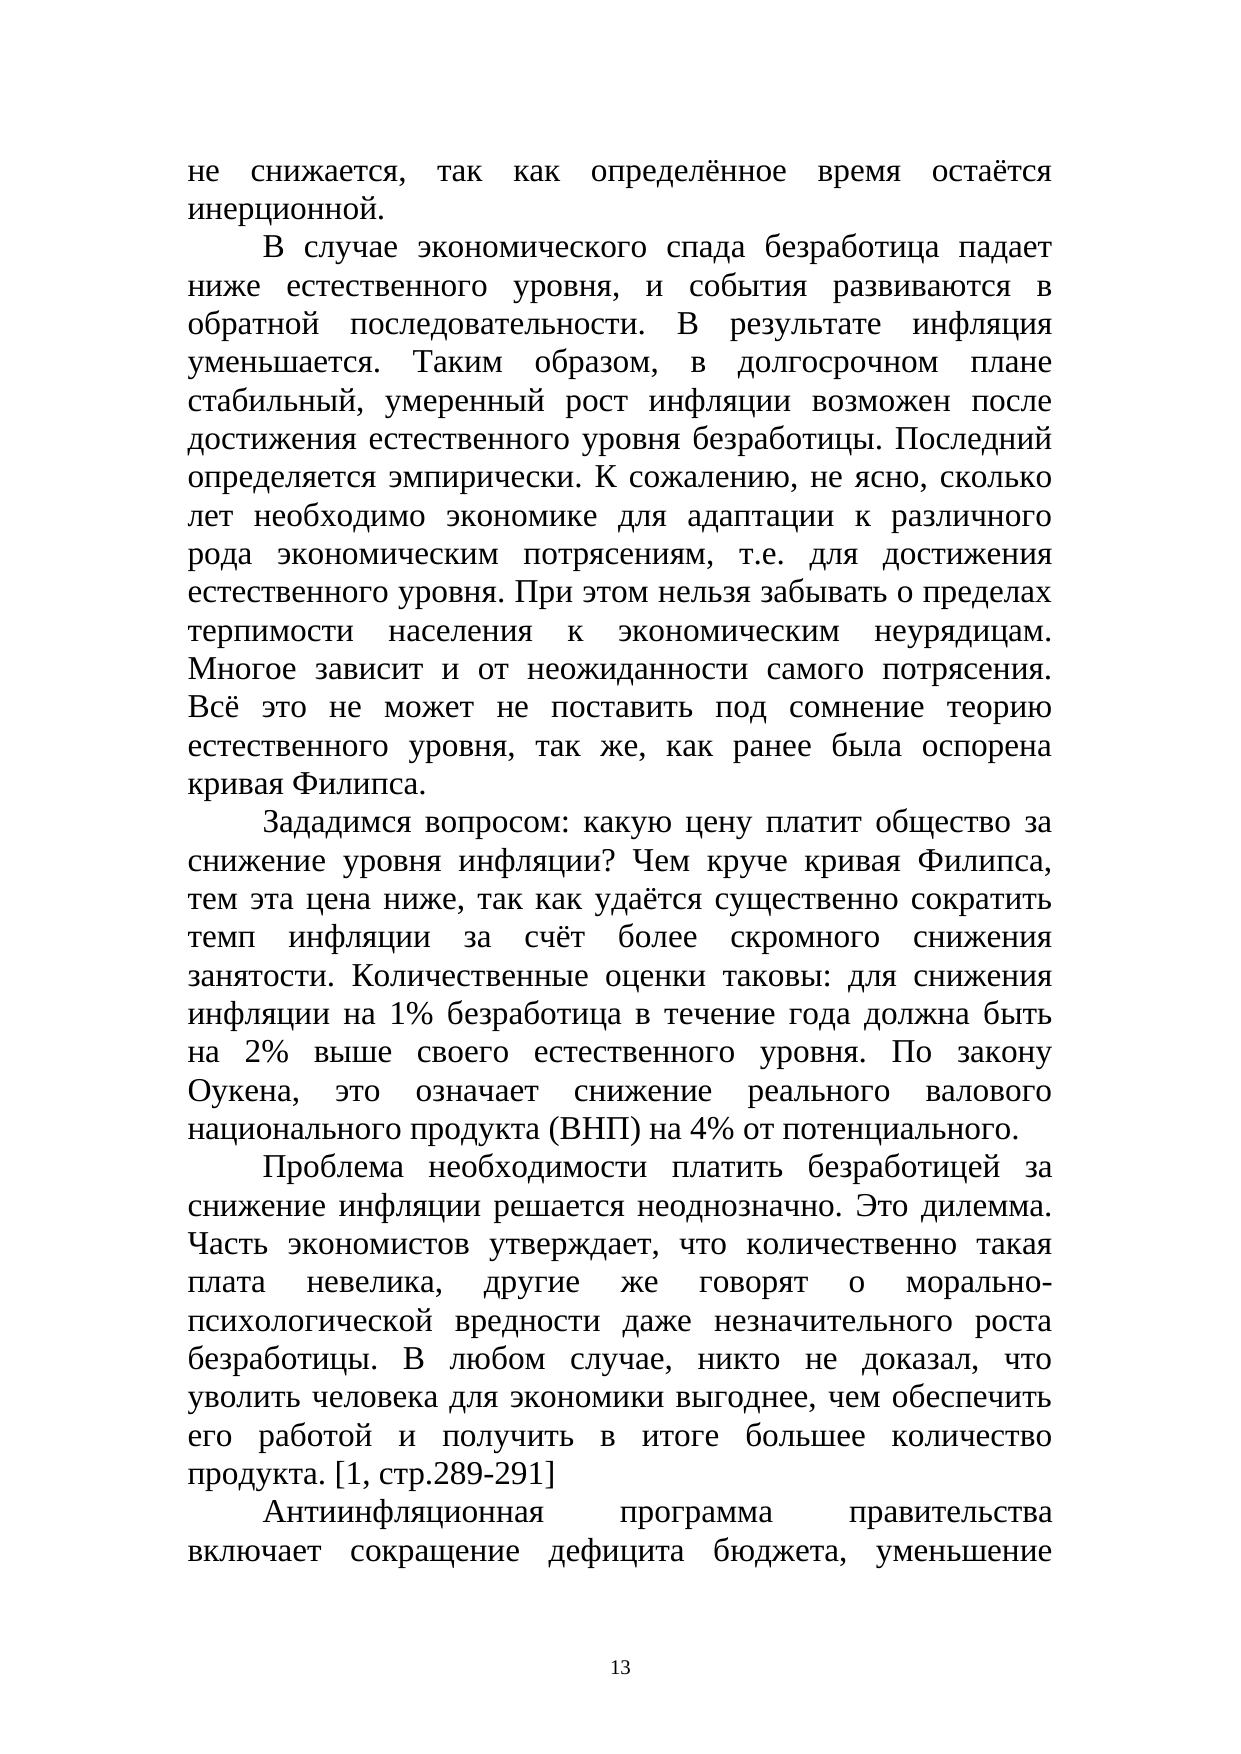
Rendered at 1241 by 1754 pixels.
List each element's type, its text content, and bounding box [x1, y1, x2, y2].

text В случае экономического спада безработица падает ниже естественного уровня, и события развиваются в обратной последовательности. В результате инфляция уменьшается. Таким образом, в долгосрочном плане стабильный, умеренный рост инфляции возможен после достижения естественного уровня безработицы. Последний определяется эмпирически. К сожалению, не ясно, сколько лет необходимо экономике для адаптации к различного рода экономическим потрясениям, т.е. для достижения естественного уровня. При этом нельзя забывать о пределах терпимости населения к экономическим неурядицам. Многое зависит и от неожиданности самого потрясения. Всё это не может не поставить под сомнение теорию естественного уровня, так же, как ранее была оспорена кривая Филипса. [187, 227, 1053, 802]
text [187, 150, 1053, 227]
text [187, 1492, 1053, 1568]
text Проблема необходимости платить безработицей за снижение инфляции решается неоднозначно. Это дилемма. Часть экономистов утверждает, что количественно такая плата невелика, другие же говорят о морально-психологической вредности даже незначительного роста безработицы. В любом случае, никто не доказал, что уволить человека для экономики выгоднее, чем обеспечить его работой и получить в итоге большее количество продукта. [1, стр.289-291] [187, 1147, 1053, 1492]
text Зададимся вопросом: какую цену платит общество за снижение уровня инфляции? Чем круче кривая Филипса, тем эта цена ниже, так как удаётся существенно сократить темп инфляции за счёт более скромного снижения занятости. Количественные оценки таковы: для снижения инфляции на 1% безработица в течение года должна быть на 2% выше своего естественного уровня. По закону Оукена, это означает снижение реального валового национального продукта (ВНП) на 4% от потенциального. [187, 802, 1053, 1147]
